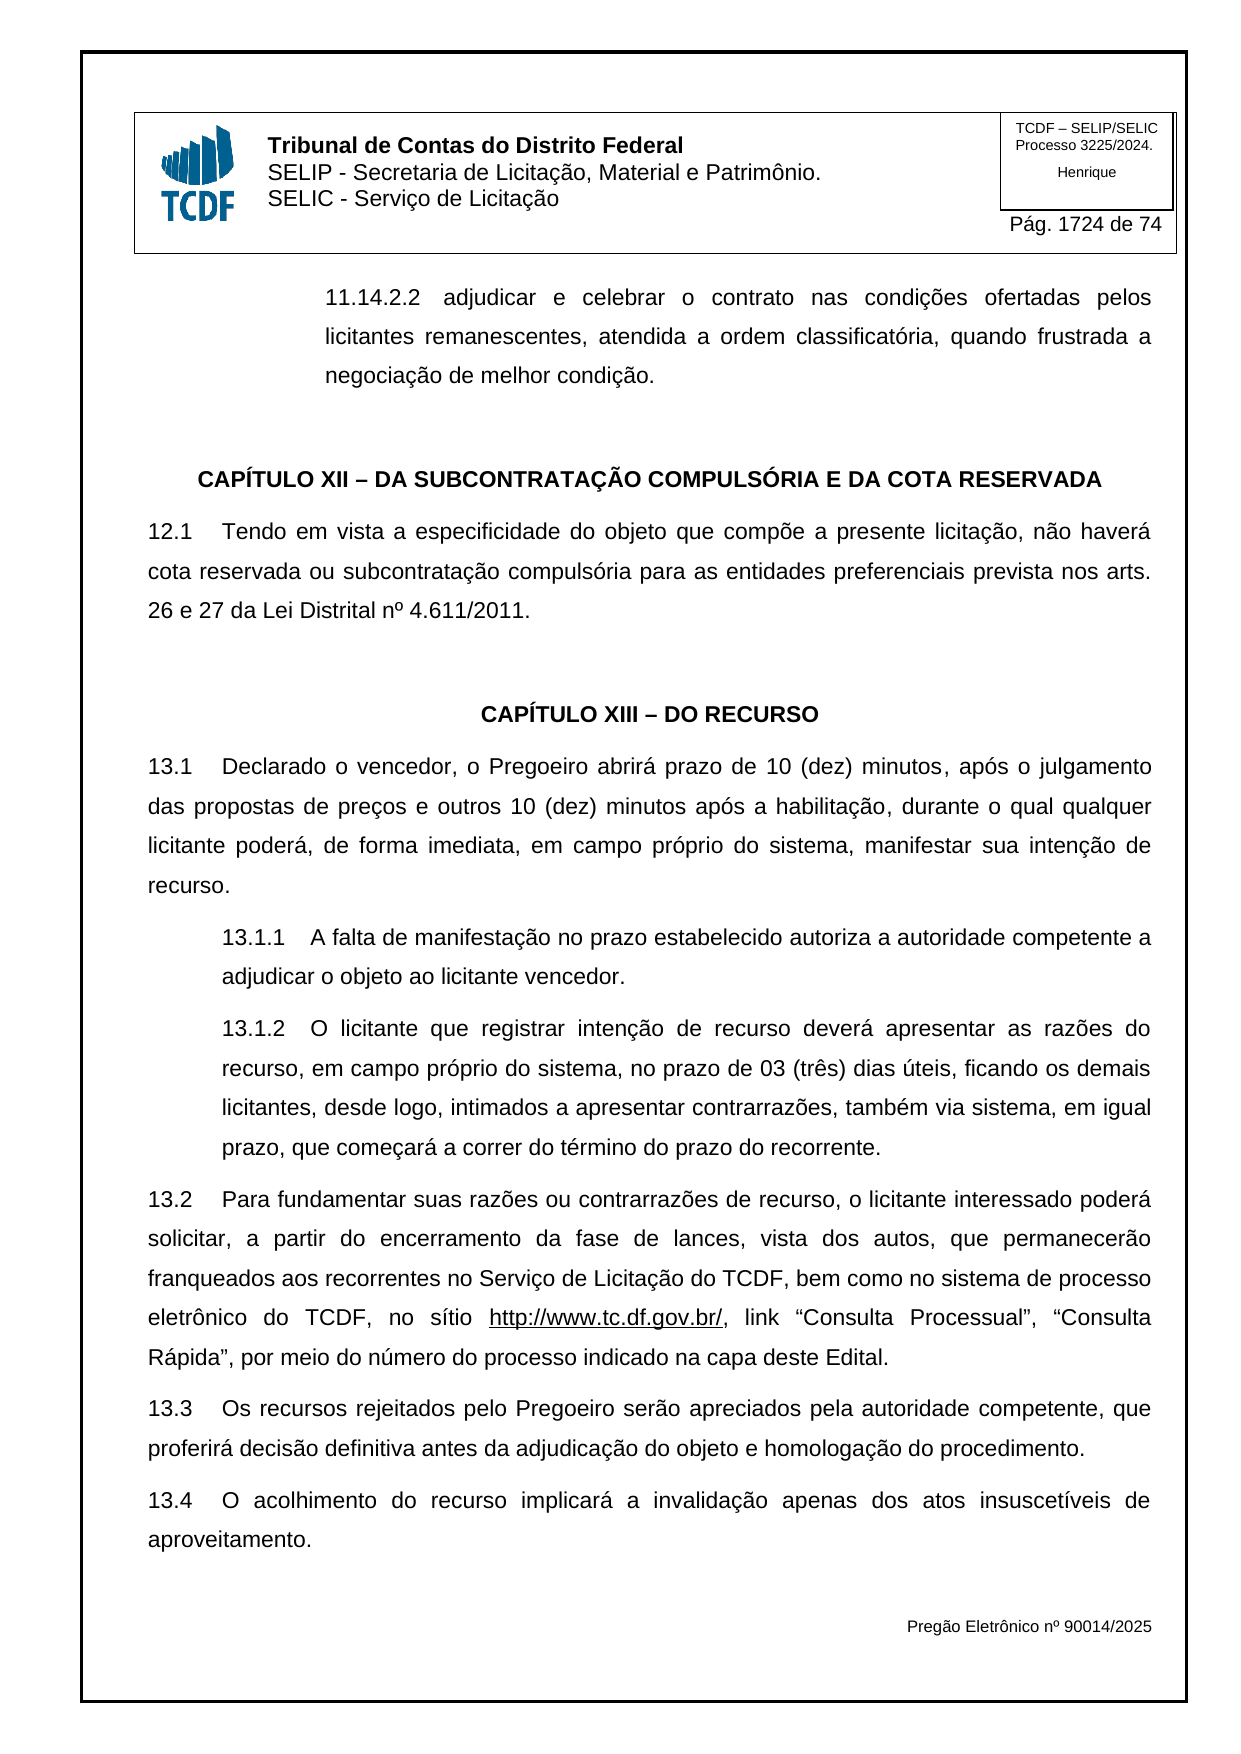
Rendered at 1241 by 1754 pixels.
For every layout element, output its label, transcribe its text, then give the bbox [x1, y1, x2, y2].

text 12.1 Tendo em vista a especificidade do objeto que compõe a presente licitação, não haverá cota reservada ou subcontratação compulsória para as entidades preferenciais prevista nos arts. 26 e 27 da Lei Distrital nº 4.611/2011. [148, 518, 1152, 624]
text 11.14.2.2 adjudicar e celebrar o contrato nas condições ofertadas pelos licitantes remanescentes, atendida a ordem classificatória, quando frustrada a negociação de melhor condição. [325, 283, 1152, 389]
text 13.4 O acolhimento do recurso implicará a invalidação apenas dos atos insuscetíveis de aproveitamento. [148, 1487, 1152, 1553]
text capítulo XIII – do RECURSO [148, 701, 1152, 728]
text Capítulo XII – DA SUBCONTRATAÇÃO COMPULSÓRIA E DA COTA RESERVADA [148, 466, 1152, 493]
picture [148, 122, 247, 223]
text 13.2 Para fundamentar suas razões ou contrarrazões de recurso, o licitante interessado poderá solicitar, a partir do encerramento da fase de lances, vista dos autos, que permanecerão franqueados aos recorrentes no Serviço de Licitação do TCDF, bem como no sistema de processo eletrônico do TCDF, no sítio http://www.tc.df.gov.br/, link “Consulta Processual”, “Consulta Rápida”, por meio do número do processo indicado na capa deste Edital. [148, 1186, 1152, 1370]
text 13.1 Declarado o vencedor, o Pregoeiro abrirá prazo de 10 (dez) minutos, após o julgamento das propostas de preços e outros 10 (dez) minutos após a habilitação, durante o qual qualquer licitante poderá, de forma imediata, em campo próprio do sistema, manifestar sua intenção de recurso. [148, 753, 1152, 898]
text 13.3 Os recursos rejeitados pelo Pregoeiro serão apreciados pela autoridade competente, que proferirá decisão definitiva antes da adjudicação do objeto e homologação do procedimento. [148, 1395, 1152, 1461]
text 13.1.2 O licitante que registrar intenção de recurso deverá apresentar as razões do recurso, em campo próprio do sistema, no prazo de 03 (três) dias úteis, ficando os demais licitantes, desde logo, intimados a apresentar contrarrazões, também via sistema, em igual prazo, que começará a correr do término do prazo do recorrente. [222, 1015, 1152, 1160]
text 13.1.1 A falta de manifestação no prazo estabelecido autoriza a autoridade competente a adjudicar o objeto ao licitante vencedor. [222, 924, 1152, 989]
